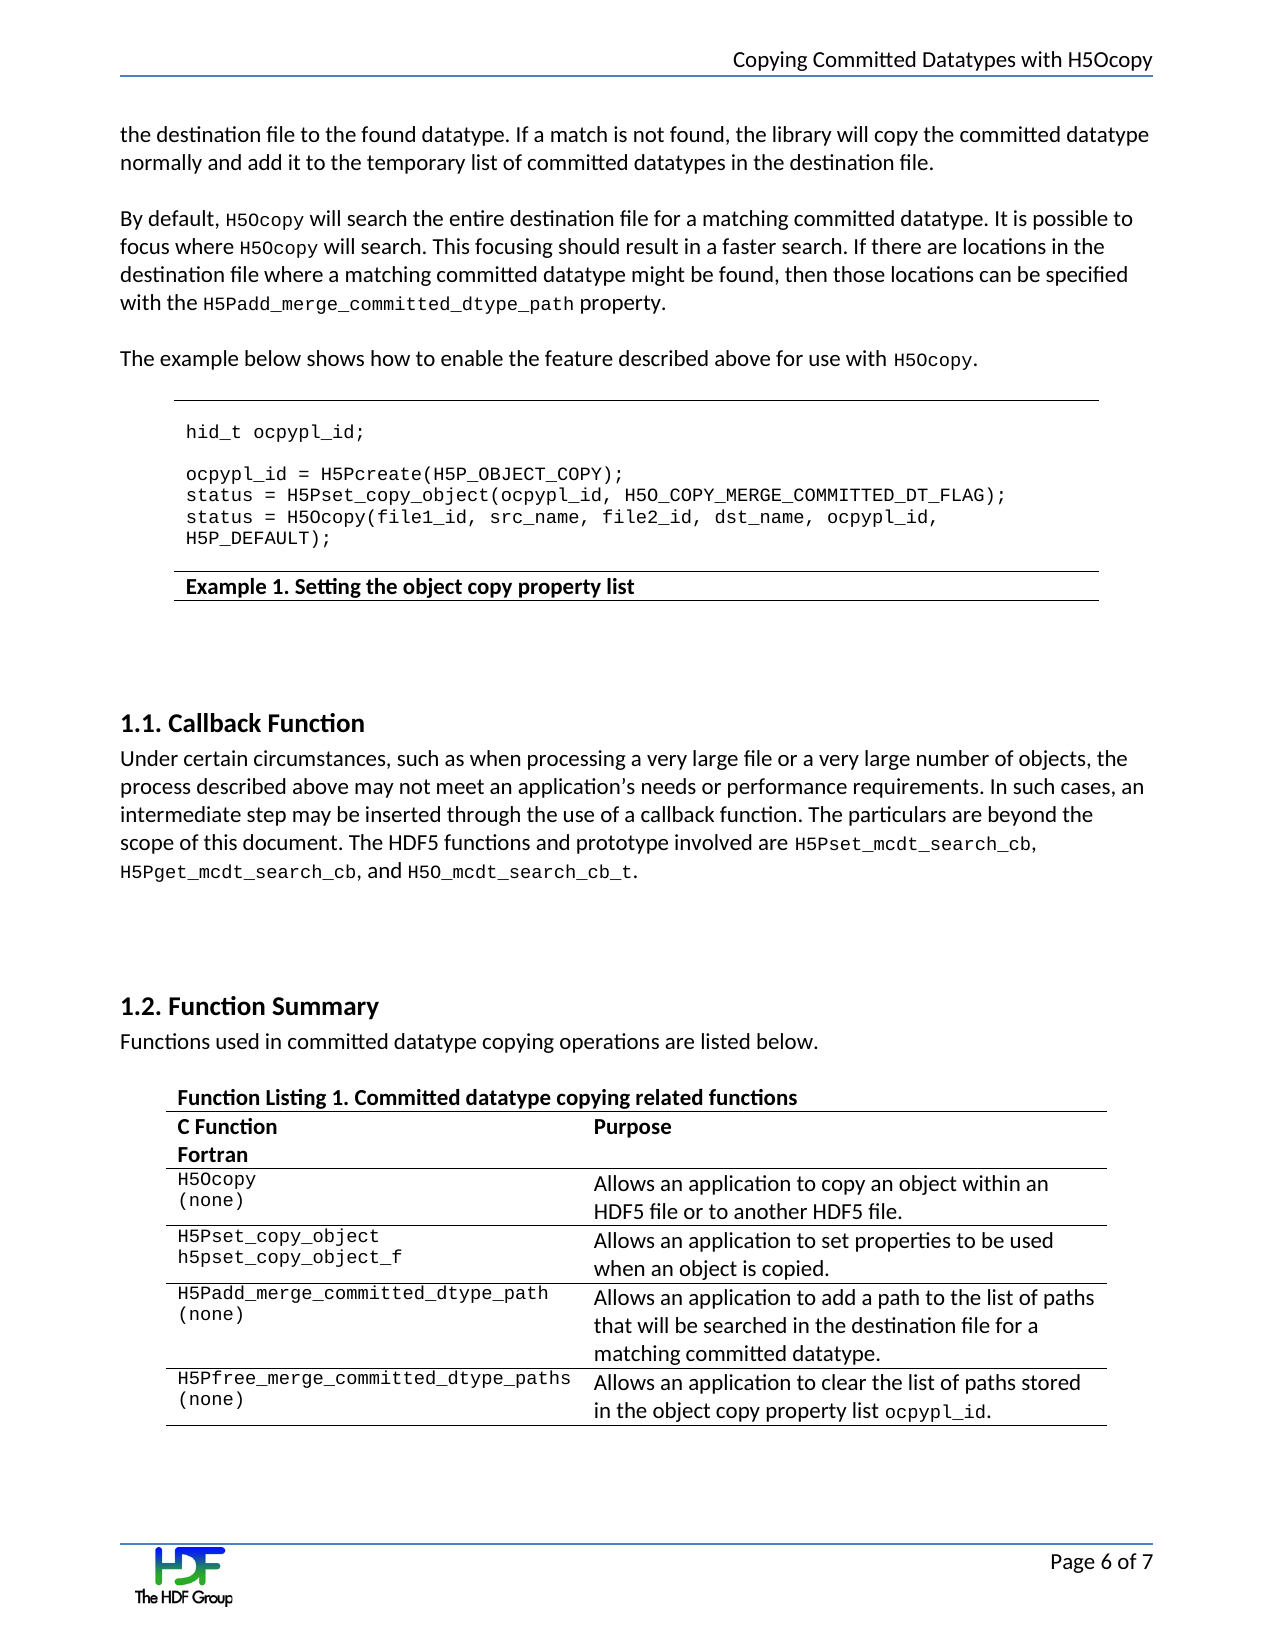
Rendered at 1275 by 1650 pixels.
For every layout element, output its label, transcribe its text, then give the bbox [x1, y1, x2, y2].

table_cell Allows an application to set properties to be used when an object is copied. [583, 1226, 1107, 1282]
table_cell Example 1. Setting the object copy property list [174, 572, 1099, 600]
table_cell C Function Fortran [166, 1112, 582, 1168]
table_cell H5Pfree_merge_committed_dtype_paths (none) [166, 1369, 582, 1424]
text The example below shows how to enable the feature described above for use with H5Ocopy. [120, 344, 1153, 372]
table_header Function Listing 1. Committed datatype copying related functions [166, 1083, 1107, 1111]
text Under certain circumstances, such as when processing a very large file or a very large number of objects, the process described above may not meet an application’s needs or performance requirements. In such cases, an intermediate step may be inserted through the use of a callback function. The particulars are beyond the scope of this document. The HDF5 functions and prototype involved are H5Pset_mcdt_search_cb, H5Pget_mcdt_search_cb, and H5O_mcdt_search_cb_t. [120, 744, 1153, 884]
table_header hid_t ocpypl_id; ocpypl_id = H5Pcreate(H5P_OBJECT_COPY); status = H5Pset_copy_object(ocpypl_id, H5O_COPY_MERGE_COMMITTED_DT_FLAG); status = H5Ocopy(file1_id, src_name, file2_id, dst_name, ocpypl_id, H5P_DEFAULT); [174, 401, 1099, 571]
subtitle Function Summary [120, 989, 1153, 1022]
table_cell Allows an application to add a path to the list of paths that will be searched in the destination file for a matching committed datatype. [583, 1284, 1107, 1367]
table_cell Purpose [583, 1112, 1107, 1168]
table_cell Allows an application to clear the list of paths stored in the object copy property list ocpypl_id. [583, 1369, 1107, 1424]
text By default, H5Ocopy will search the entire destination file for a matching committed datatype. It is possible to focus where H5Ocopy will search. This focusing should result in a faster search. If there are locations in the destination file where a matching committed datatype might be found, then those locations can be specified with the H5Padd_merge_committed_dtype_path property. [120, 204, 1153, 316]
text Functions used in committed datatype copying operations are listed below. [120, 1027, 1153, 1055]
picture [135, 1547, 233, 1607]
table_cell H5Padd_merge_committed_dtype_path (none) [166, 1284, 582, 1367]
subtitle Callback Function [120, 706, 1153, 739]
table_cell H5Pset_copy_object h5pset_copy_object_f [166, 1226, 582, 1282]
table_cell H5Ocopy (none) [166, 1169, 582, 1225]
table_cell Allows an application to copy an object within an HDF5 file or to another HDF5 file. [583, 1169, 1107, 1225]
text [120, 120, 1153, 176]
